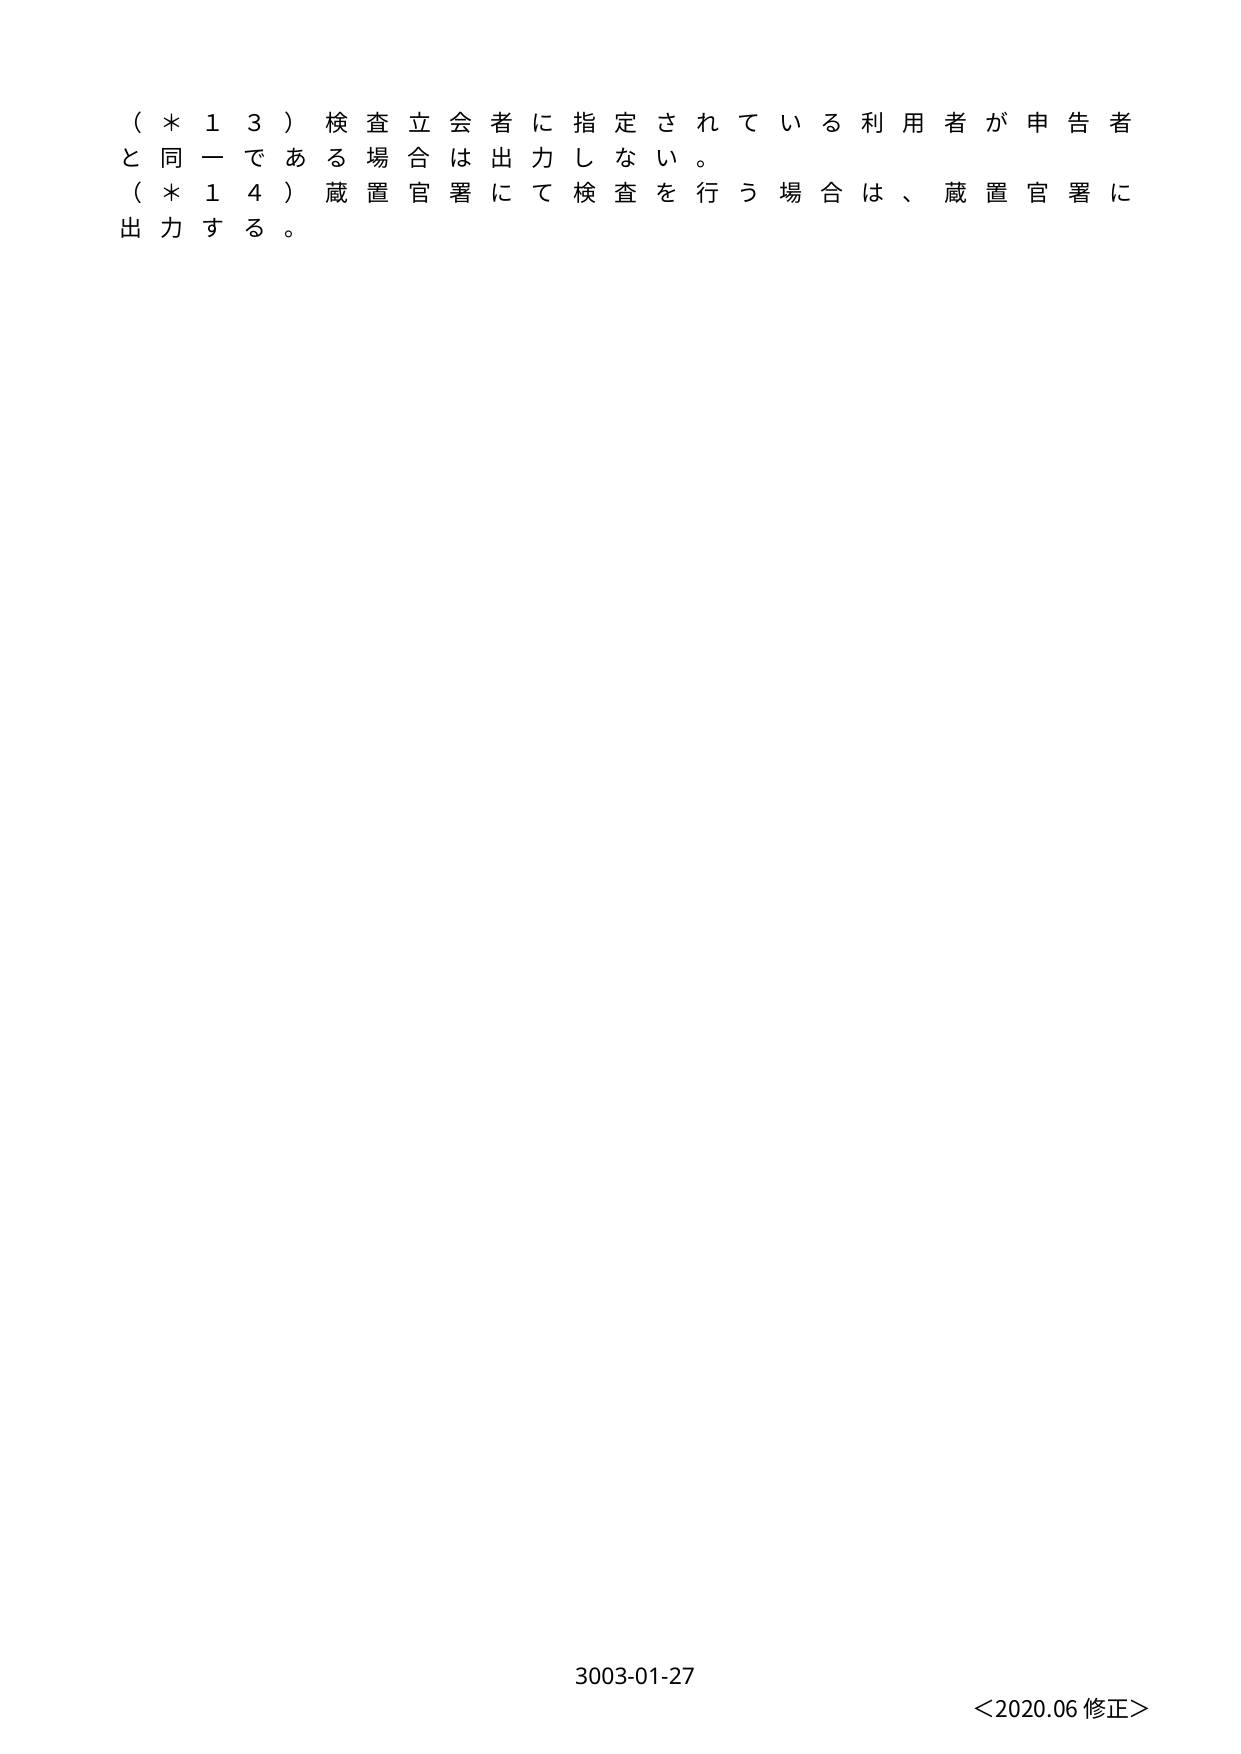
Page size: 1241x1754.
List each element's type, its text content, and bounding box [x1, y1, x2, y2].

text （＊１３）検査立会者に指定されている利用者が申告者と同一である場合は出力しない。 [119, 104, 1150, 174]
text （＊１４）蔵置官署にて検査を行う場合は、蔵置官署に出力する。 [119, 174, 1150, 244]
